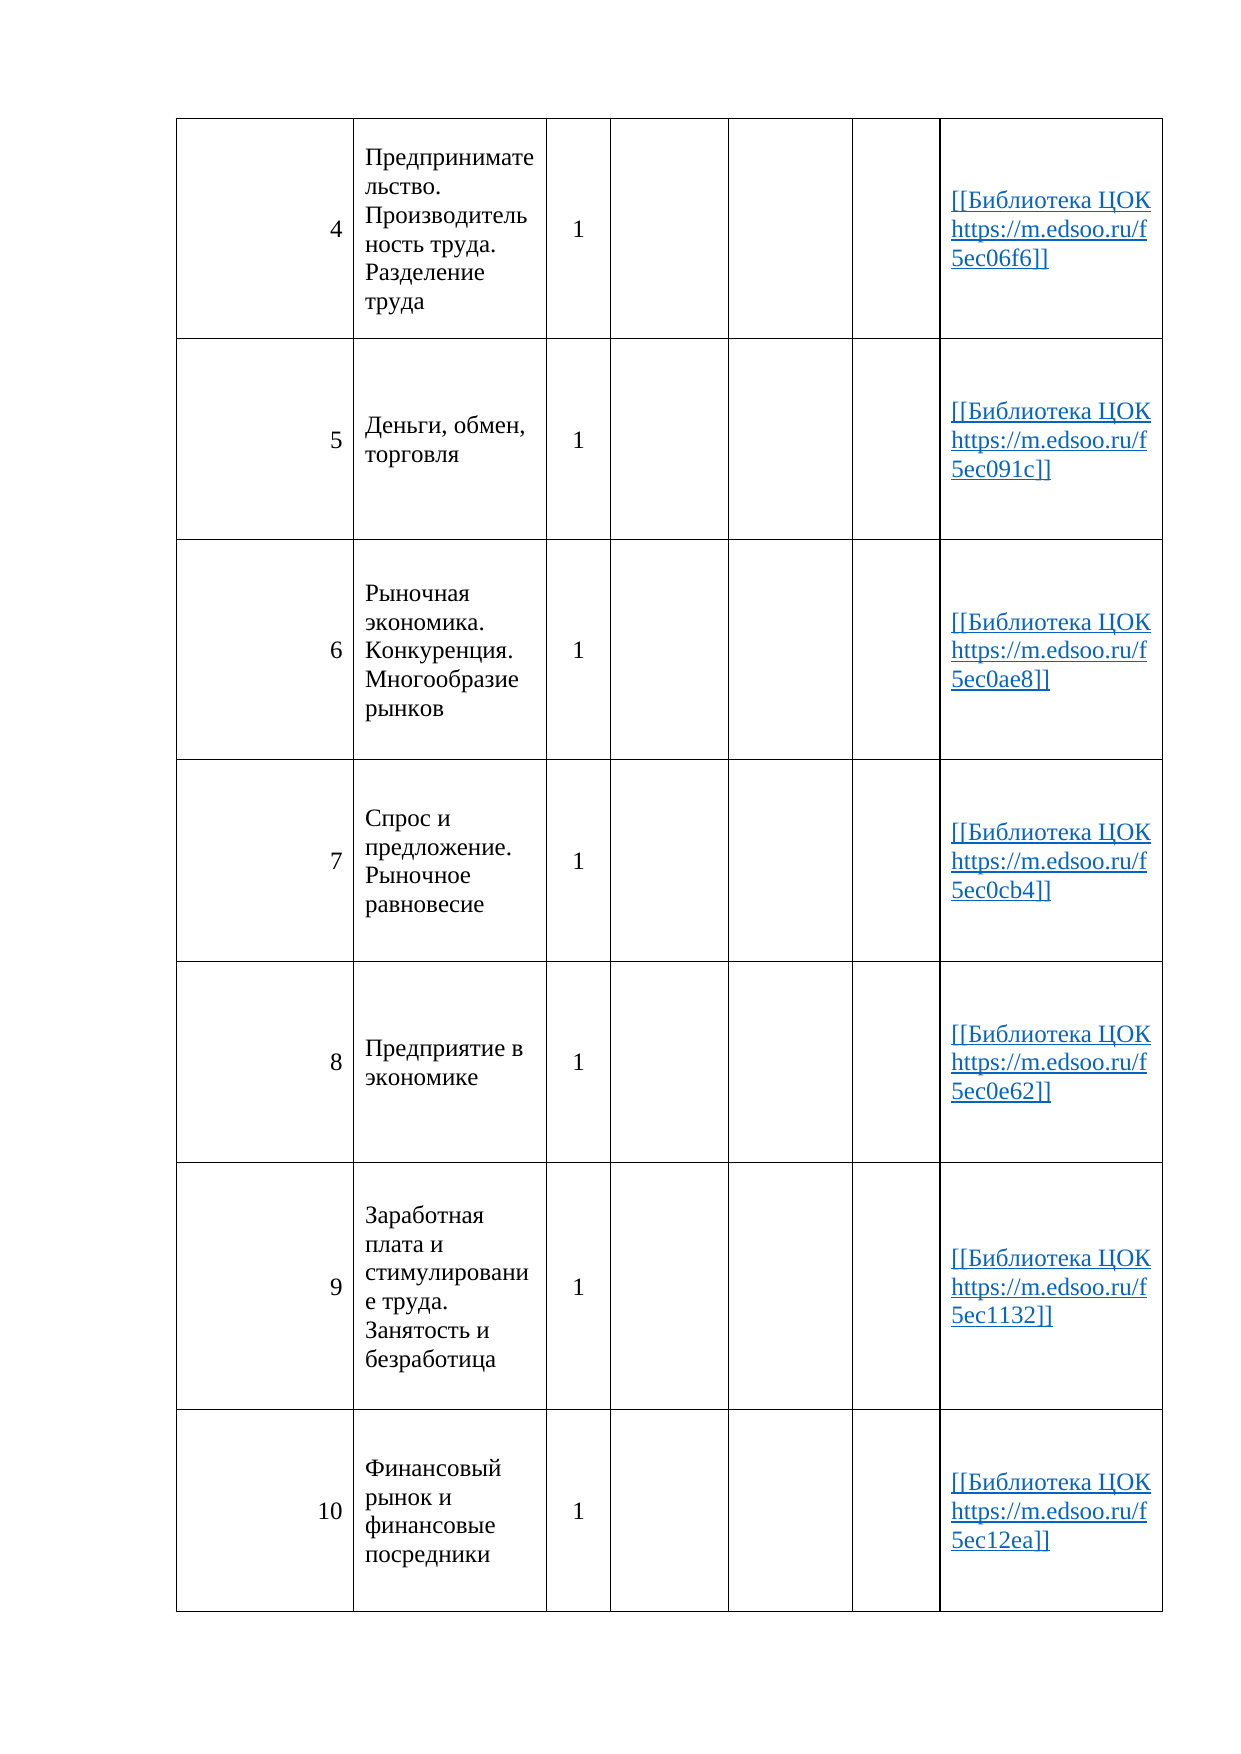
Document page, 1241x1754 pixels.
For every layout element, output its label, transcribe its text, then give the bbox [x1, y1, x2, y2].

table_cell 1 [547, 1410, 610, 1611]
table_cell 6 [177, 540, 353, 759]
table_cell 1 [547, 1163, 610, 1409]
table_cell 5 [177, 339, 353, 539]
table_cell [853, 962, 939, 1162]
table_cell [853, 119, 939, 338]
table_cell Заработная плата и стимулирование труда. Занятость и безработица [354, 1163, 546, 1409]
table_cell [853, 1410, 939, 1611]
table_cell 1 [547, 540, 610, 759]
table_cell [[Библиотека ЦОК https://m.edsoo.ru/f5ec12ea]] [941, 1410, 1162, 1611]
table_cell 8 [177, 962, 353, 1162]
table_cell [611, 760, 728, 961]
table_cell 7 [177, 760, 353, 961]
table_cell [611, 962, 728, 1162]
table_cell [729, 760, 852, 961]
table_cell 1 [547, 962, 610, 1162]
table_cell Предприятие в экономике [354, 962, 546, 1162]
table_cell [[Библиотека ЦОК https://m.edsoo.ru/f5ec0e62]] [941, 962, 1162, 1162]
table_cell [611, 1163, 728, 1409]
table_cell [853, 540, 939, 759]
table_cell [611, 119, 728, 338]
table_cell 1 [547, 119, 610, 338]
table_cell [[Библиотека ЦОК https://m.edsoo.ru/f5ec091c]] [941, 339, 1162, 539]
table_cell [[Библиотека ЦОК https://m.edsoo.ru/f5ec1132]] [941, 1163, 1162, 1409]
table_cell [729, 1163, 852, 1409]
table_cell [729, 962, 852, 1162]
table_cell Предпринимательство. Производительность труда. Разделение труда [354, 119, 546, 338]
table_cell [611, 540, 728, 759]
table_cell Финансовый рынок и финансовые посредники [354, 1410, 546, 1611]
table_cell 1 [547, 760, 610, 961]
table_cell [853, 1163, 939, 1409]
table_cell [853, 760, 939, 961]
table_cell Рыночная экономика. Конкуренция. Многообразие рынков [354, 540, 546, 759]
table_cell 10 [177, 1410, 353, 1611]
table_cell [[Библиотека ЦОК https://m.edsoo.ru/f5ec06f6]] [941, 119, 1162, 338]
table_cell [611, 339, 728, 539]
table_cell 9 [177, 1163, 353, 1409]
table_cell [[Библиотека ЦОК https://m.edsoo.ru/f5ec0cb4]] [941, 760, 1162, 961]
table_cell Деньги, обмен, торговля [354, 339, 546, 539]
table_cell [[Библиотека ЦОК https://m.edsoo.ru/f5ec0ae8]] [941, 540, 1162, 759]
table_cell [729, 1410, 852, 1611]
table_cell [611, 1410, 728, 1611]
table_cell 1 [547, 339, 610, 539]
table_cell 4 [177, 119, 353, 338]
table_cell [853, 339, 939, 539]
table_cell [729, 339, 852, 539]
table_cell [729, 119, 852, 338]
table_cell [729, 540, 852, 759]
table_cell Спрос и предложение. Рыночное равновесие [354, 760, 546, 961]
